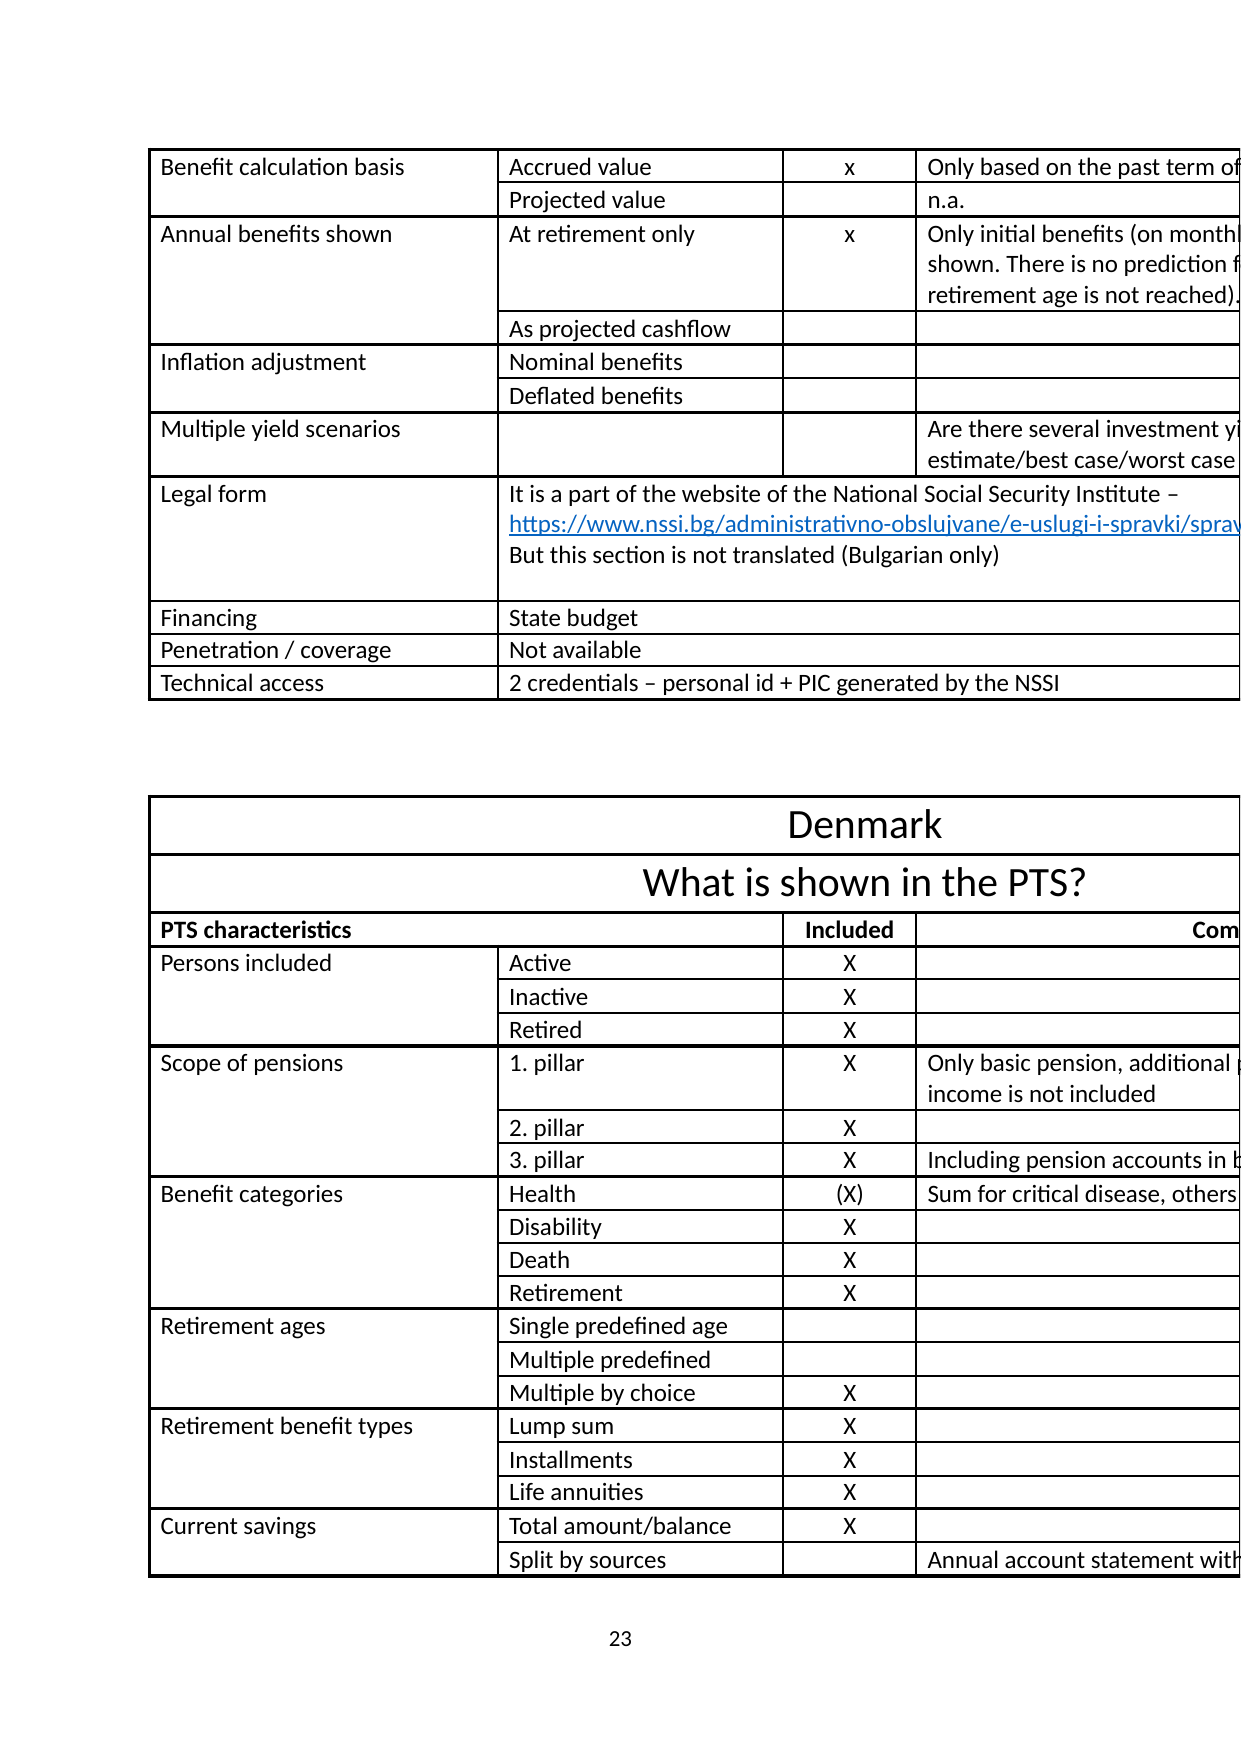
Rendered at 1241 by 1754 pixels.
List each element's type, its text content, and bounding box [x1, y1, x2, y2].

table_cell [917, 1477, 1239, 1507]
table_cell [917, 1277, 1239, 1307]
table_cell X [784, 1111, 915, 1142]
table_cell Persons included [151, 948, 497, 1044]
table_cell Are there several investment yield scenarios available, e.g. best estimate/best case/worst case scenarios? [917, 414, 1239, 475]
table_cell [784, 1310, 915, 1341]
table_cell Projected value [499, 183, 782, 215]
table_cell At retirement only [499, 218, 782, 309]
table_cell What is shown in the PTS? [151, 856, 1239, 911]
table_cell Death [499, 1244, 782, 1275]
table_cell Health [499, 1178, 782, 1208]
table_cell Technical access [151, 667, 497, 698]
table_cell X [784, 1211, 915, 1242]
table_cell Annual benefits shown [151, 218, 497, 343]
table_cell Nominal benefits [499, 346, 782, 377]
table_cell [917, 1510, 1239, 1541]
table_cell Retirement benefit types [151, 1410, 497, 1507]
table_cell Scope of pensions [151, 1048, 497, 1175]
table_cell Legal form [151, 478, 497, 600]
table_cell It is a part of the website of the National Social Security Institute – https://www.nssi.bg/administrativno-obslujvane/e-uslugi-i-spravki/spravki/po-egn-i-pik/ But this section is not translated (Bulgarian only) [499, 478, 1239, 600]
table_cell [784, 414, 915, 475]
table_cell [917, 312, 1239, 343]
table_cell PTS characteristics [151, 914, 782, 944]
table_cell X [784, 1477, 915, 1507]
table_cell Including pension accounts in banks [917, 1144, 1239, 1175]
table_cell [784, 346, 915, 377]
table_cell X [784, 1377, 915, 1407]
table_cell Only based on the past term of service [917, 151, 1239, 181]
table_cell Retirement ages [151, 1310, 497, 1407]
table_cell State budget [499, 602, 1239, 632]
table_cell Sum for critical disease, others only flag for coverage [917, 1178, 1239, 1208]
table_cell [917, 1410, 1239, 1441]
table_cell X [784, 1443, 915, 1474]
table_cell Included [784, 914, 915, 944]
table_cell [917, 1310, 1239, 1341]
table_cell x [784, 218, 915, 309]
table_cell Current savings [151, 1510, 497, 1574]
table_cell (X) [784, 1178, 915, 1208]
table_cell [784, 379, 915, 411]
table_cell Total amount/balance [499, 1510, 782, 1541]
table_cell X [784, 1014, 915, 1044]
table_cell Disability [499, 1211, 782, 1242]
table_cell X [784, 1277, 915, 1307]
table_cell Single predefined age [499, 1310, 782, 1341]
table_cell [784, 1543, 915, 1574]
table_cell Retired [499, 1014, 782, 1044]
table_cell [784, 312, 915, 343]
table_cell [917, 1111, 1239, 1142]
table_cell Multiple yield scenarios [151, 414, 497, 475]
table_cell Deflated benefits [499, 379, 782, 411]
table_cell X [784, 1244, 915, 1275]
table_cell Retirement [499, 1277, 782, 1307]
table_cell [917, 948, 1239, 978]
table_cell X [784, 1510, 915, 1541]
table_cell [917, 379, 1239, 411]
table_header Denmark [151, 798, 1239, 853]
table_cell [917, 1377, 1239, 1407]
table_cell Only initial benefits (on monthly base) at retirement age are shown. There is no prediction for the future service (if the retirement age is not reached). [917, 218, 1239, 309]
table_cell As projected cashflow [499, 312, 782, 343]
table_cell n.a. [917, 183, 1239, 215]
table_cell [917, 1543, 1239, 1574]
table_cell Only basic pension, additional pension depending on total income is not included [917, 1048, 1239, 1108]
table_cell 2 credentials – personal id + PIC generated by the NSSI [499, 667, 1239, 698]
table_cell Life annuities [499, 1477, 782, 1507]
table_cell X [784, 1048, 915, 1108]
table_cell Penetration / coverage [151, 635, 497, 665]
table_cell Active [499, 948, 782, 978]
table_cell Benefit categories [151, 1178, 497, 1307]
table_cell 1. pillar [499, 1048, 782, 1108]
table_cell X [784, 948, 915, 978]
table_cell Multiple predefined [499, 1343, 782, 1374]
table_cell X [784, 1410, 915, 1441]
table_cell Inflation adjustment [151, 346, 497, 411]
table_cell X [784, 1144, 915, 1175]
table_cell [784, 183, 915, 215]
table_cell Installments [499, 1443, 782, 1474]
table_cell Lump sum [499, 1410, 782, 1441]
table_cell Inactive [499, 980, 782, 1012]
table_cell X [784, 980, 915, 1012]
table_cell [499, 414, 782, 475]
table_cell 3. pillar [499, 1144, 782, 1175]
table_cell [917, 1211, 1239, 1242]
table_cell [917, 1244, 1239, 1275]
table_cell Accrued value [499, 151, 782, 181]
table_cell [917, 1443, 1239, 1474]
table_cell [917, 1343, 1239, 1374]
table_cell Financing [151, 602, 497, 632]
table_cell [917, 346, 1239, 377]
table_cell Benefit calculation basis [151, 151, 497, 215]
table_cell Comments [917, 914, 1239, 944]
table_cell Multiple by choice [499, 1377, 782, 1407]
table_cell [917, 980, 1239, 1012]
table_cell Not available [499, 635, 1239, 665]
table_cell [917, 1014, 1239, 1044]
table_cell x [784, 151, 915, 181]
table_cell 2. pillar [499, 1111, 782, 1142]
table_cell [784, 1343, 915, 1374]
table_cell Split by sources [499, 1543, 782, 1574]
